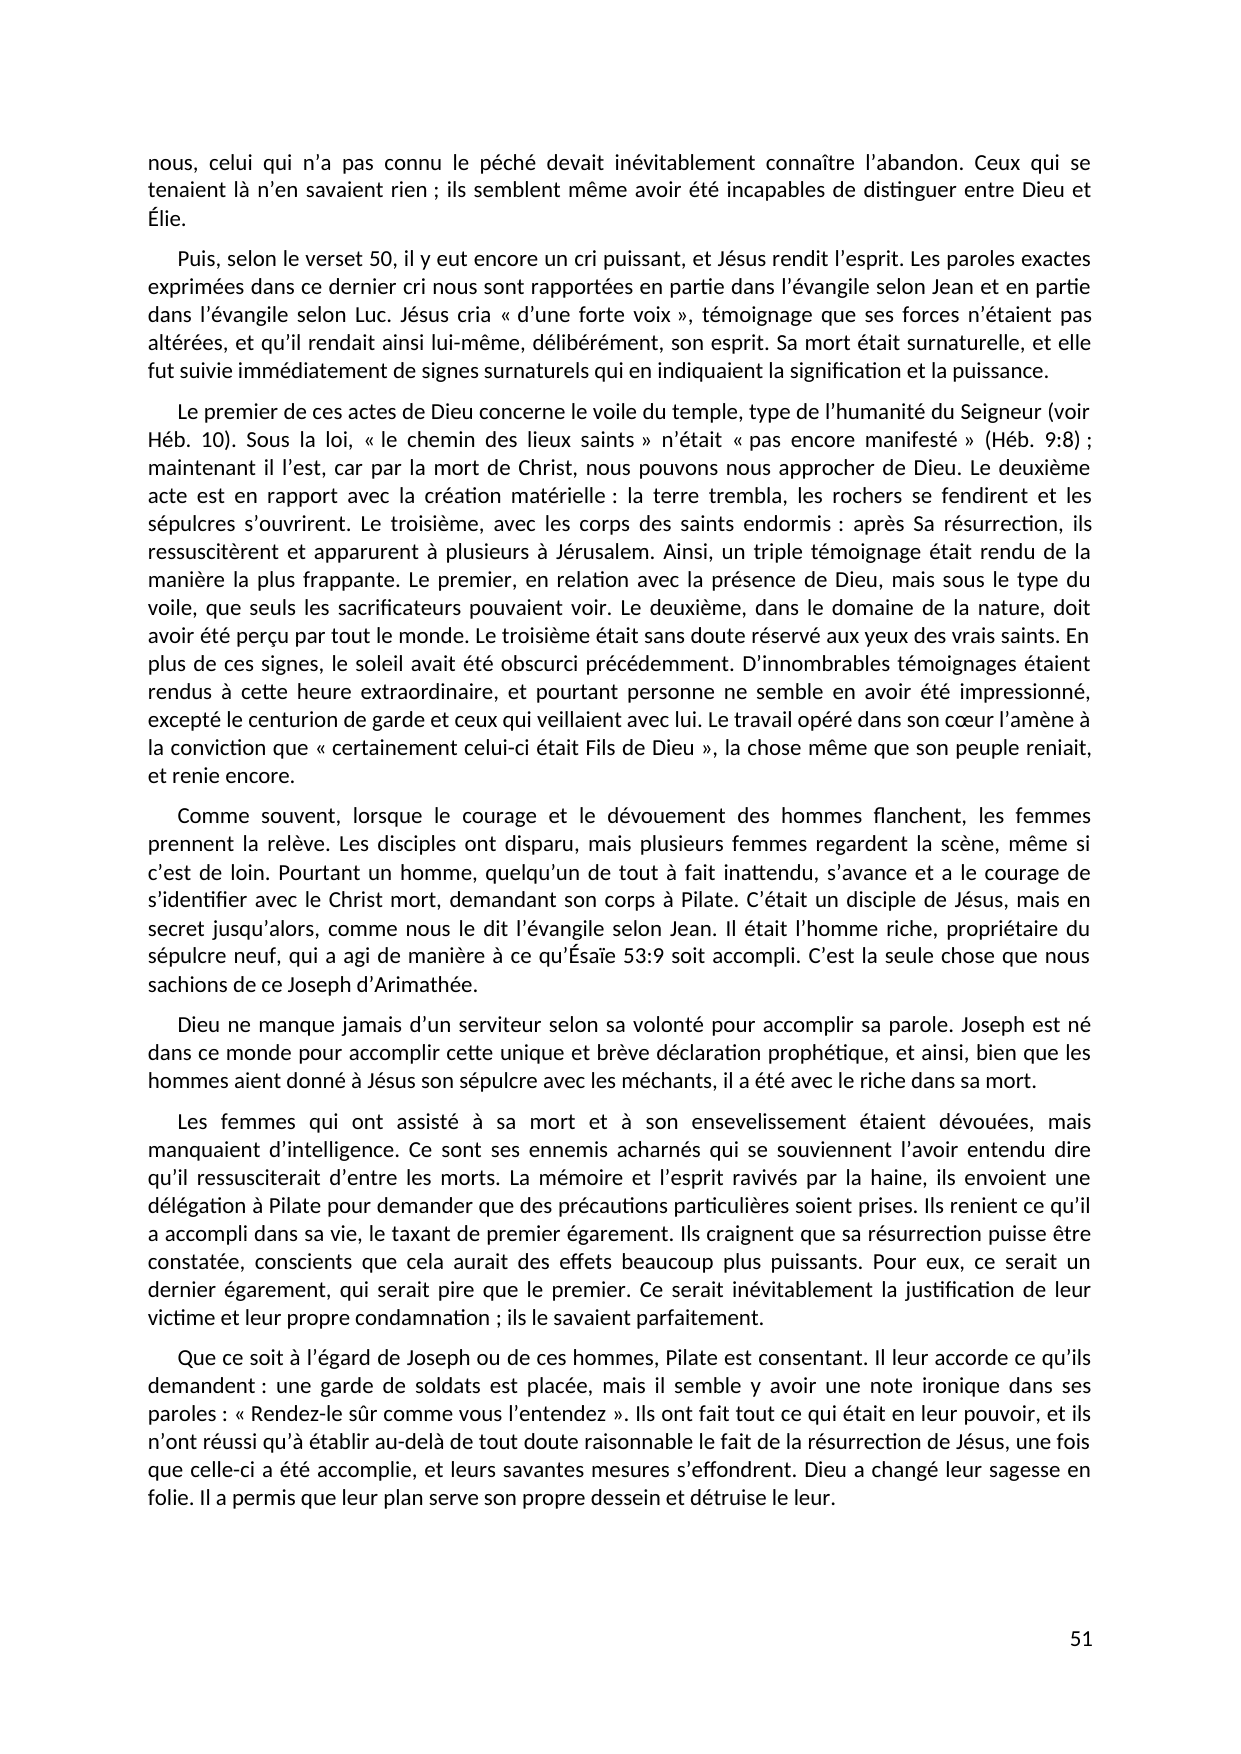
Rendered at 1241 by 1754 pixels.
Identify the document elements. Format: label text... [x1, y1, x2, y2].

text Le premier de ces actes de Dieu concerne le voile du temple, type de l’humanité du Seigneur (voir Héb. 10). Sous la loi, « le chemin des lieux saints » n’était « pas encore manifesté » (Héb. 9:8) ; maintenant il l’est, car par la mort de Christ, nous pouvons nous approcher de Dieu. Le deuxième acte est en rapport avec la création matérielle : la terre trembla, les rochers se fendirent et les sépulcres s’ouvrirent. Le troisième, avec les corps des saints endormis : après Sa résurrection, ils ressuscitèrent et apparurent à plusieurs à Jérusalem. Ainsi, un triple témoignage était rendu de la manière la plus frappante. Le premier, en relation avec la présence de Dieu, mais sous le type du voile, que seuls les sacrificateurs pouvaient voir. Le deuxième, dans le domaine de la nature, doit avoir été perçu par tout le monde. Le troisième était sans doute réservé aux yeux des vrais saints. En plus de ces signes, le soleil avait été obscurci précédemment. D’innombrables témoignages étaient rendus à cette heure extraordinaire, et pourtant personne ne semble en avoir été impressionné, excepté le centurion de garde et ceux qui veillaient avec lui. Le travail opéré dans son cœur l’amène à la conviction que « certainement celui-ci était Fils de Dieu », la chose même que son peuple reniait, et renie encore. [148, 397, 1093, 789]
text Comme souvent, lorsque le courage et le dévouement des hommes flanchent, les femmes prennent la relève. Les disciples ont disparu, mais plusieurs femmes regardent la scène, même si c’est de loin. Pourtant un homme, quelqu’un de tout à fait inattendu, s’avance et a le courage de s’identifier avec le Christ mort, demandant son corps à Pilate. C’était un disciple de Jésus, mais en secret jusqu’alors, comme nous le dit l’évangile selon Jean. Il était l’homme riche, propriétaire du sépulcre neuf, qui a agi de manière à ce qu’Ésaïe 53:9 soit accompli. C’est la seule chose que nous sachions de ce Joseph d’Arimathée. [148, 802, 1093, 998]
text Que ce soit à l’égard de Joseph ou de ces hommes, Pilate est consentant. Il leur accorde ce qu’ils demandent : une garde de soldats est placée, mais il semble y avoir une note ironique dans ses paroles : « Rendez-le sûr comme vous l’entendez ». Ils ont fait tout ce qui était en leur pouvoir, et ils n’ont réussi qu’à établir au-delà de tout doute raisonnable le fait de la résurrection de Jésus, une fois que celle-ci a été accomplie, et leurs savantes mesures s’effondrent. Dieu a changé leur sagesse en folie. Il a permis que leur plan serve son propre dessein et détruise le leur. [148, 1343, 1093, 1512]
text Puis, selon le verset 50, il y eut encore un cri puissant, et Jésus rendit l’esprit. Les paroles exactes exprimées dans ce dernier cri nous sont rapportées en partie dans l’évangile selon Jean et en partie dans l’évangile selon Luc. Jésus cria « d’une forte voix », témoignage que ses forces n’étaient pas altérées, et qu’il rendait ainsi lui-même, délibérément, son esprit. Sa mort était surnaturelle, et elle fut suivie immédiatement de signes surnaturels qui en indiquaient la signification et la puissance. [148, 244, 1093, 384]
text Les femmes qui ont assisté à sa mort et à son ensevelissement étaient dévouées, mais manquaient d’intelligence. Ce sont ses ennemis acharnés qui se souviennent l’avoir entendu dire qu’il ressusciterait d’entre les morts. La mémoire et l’esprit ravivés par la haine, ils envoient une délégation à Pilate pour demander que des précautions particulières soient prises. Ils renient ce qu’il a accompli dans sa vie, le taxant de premier égarement. Ils craignent que sa résurrection puisse être constatée, conscients que cela aurait des effets beaucoup plus puissants. Pour eux, ce serait un dernier égarement, qui serait pire que le premier. Ce serait inévitablement la justification de leur victime et leur propre condamnation ; ils le savaient parfaitement. [148, 1107, 1093, 1331]
text Dieu ne manque jamais d’un serviteur selon sa volonté pour accomplir sa parole. Joseph est né dans ce monde pour accomplir cette unique et brève déclaration prophétique, et ainsi, bien que les hommes aient donné à Jésus son sépulcre avec les méchants, il a été avec le riche dans sa mort. [148, 1010, 1093, 1094]
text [148, 148, 1093, 232]
